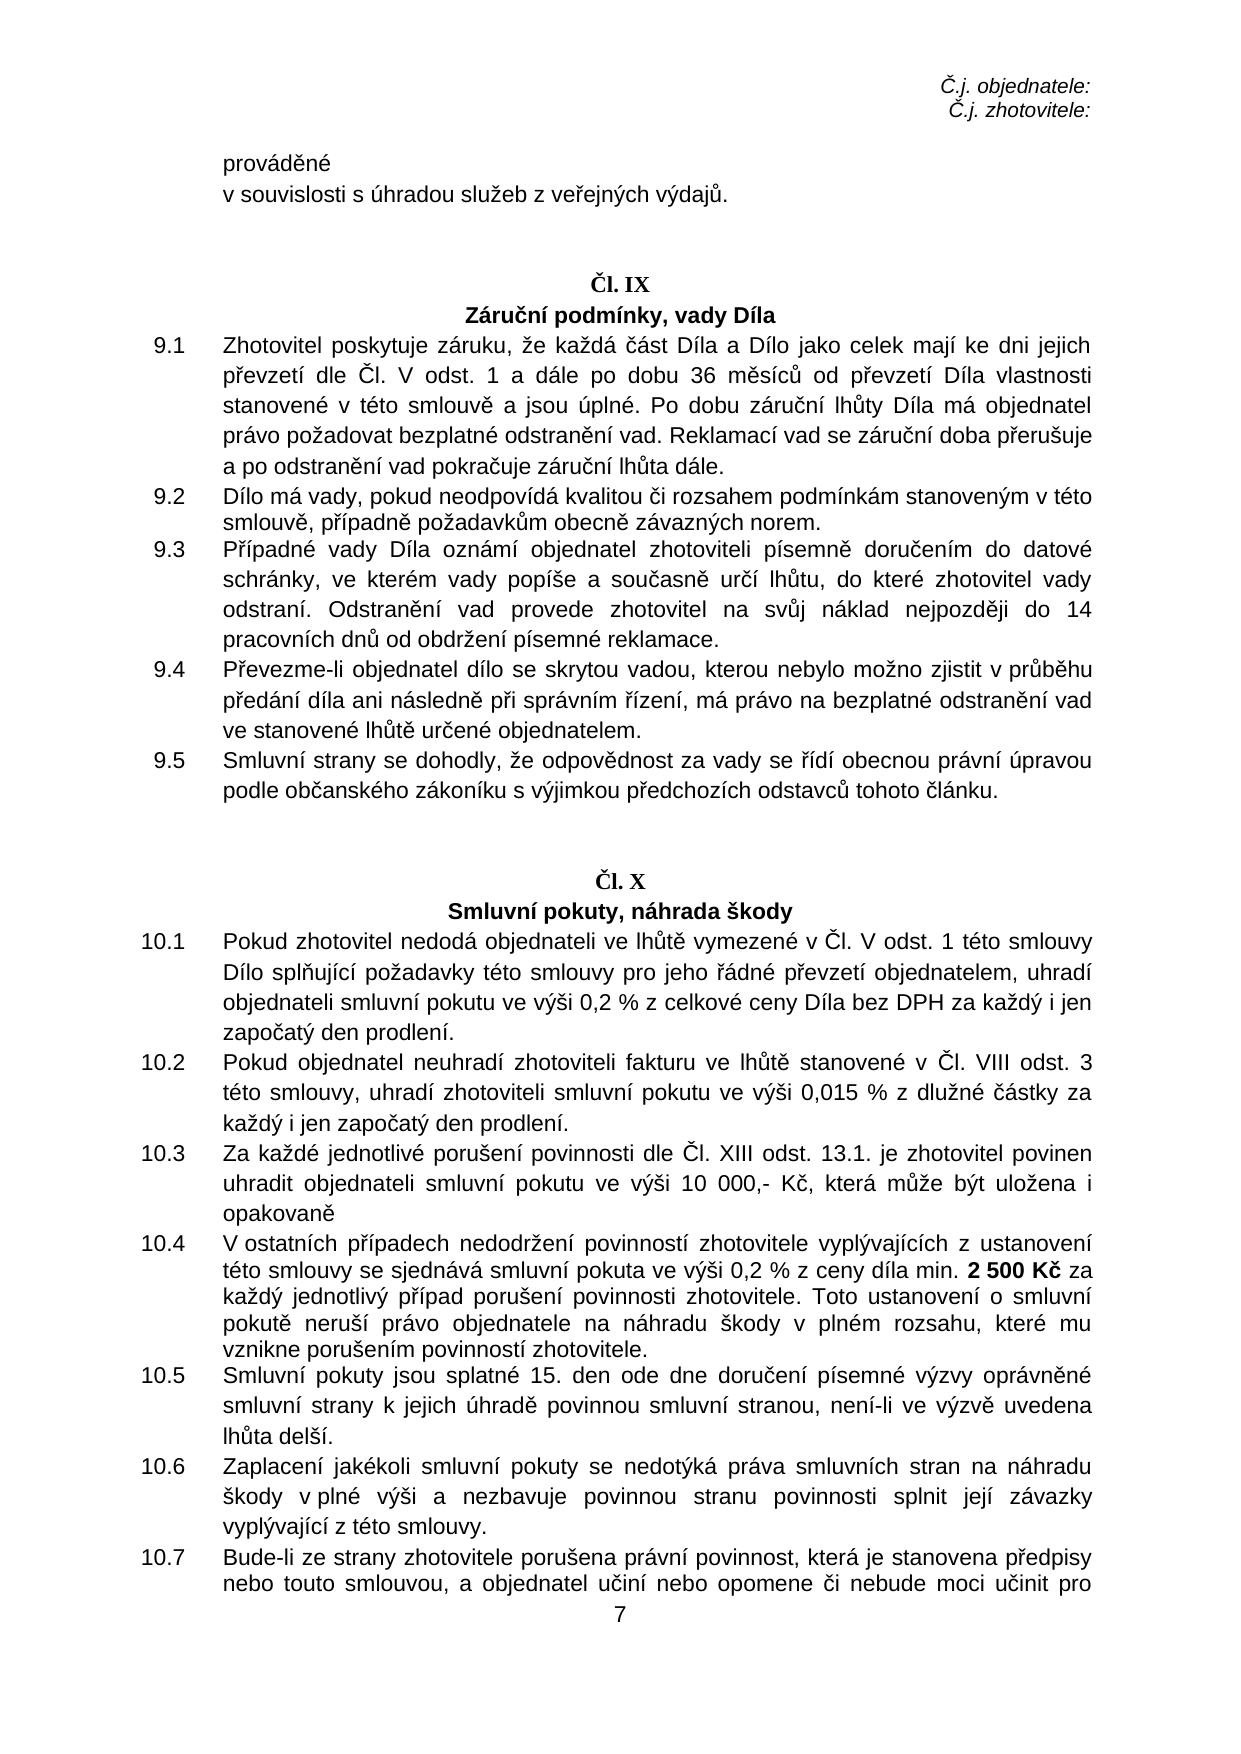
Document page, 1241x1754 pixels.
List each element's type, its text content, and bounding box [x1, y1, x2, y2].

list Zaplacení jakékoli smluvní pokuty se nedotýká práva smluvních stran na náhradu škody v plné výši a nezbavuje povinnou stranu povinnosti splnit její závazky vyplývající z této smlouvy. [185, 1453, 1093, 1539]
list Pokud objednatel neuhradí zhotoviteli fakturu ve lhůtě stanovené v Čl. VIII odst. 3 této smlouvy, uhradí zhotoviteli smluvní pokutu ve výši 0,015 % z dlužné částky za každý i jen započatý den prodlení. [185, 1049, 1093, 1136]
list Dílo má vady, pokud neodpovídá kvalitou či rozsahem podmínkám stanoveným v této smlouvě, případně požadavkům obecně závazných norem. [185, 483, 1093, 536]
list Převezme-li objednatel dílo se skrytou vadou, kterou nebylo možno zjistit v průběhu předání díla ani následně při správním řízení, má právo na bezplatné odstranění vad ve stanovené lhůtě určené objednatelem. [185, 656, 1093, 743]
list Případné vady Díla oznámí objednatel zhotoviteli písemně doručením do datové schránky, ve kterém vady popíše a současně určí lhůtu, do které zhotovitel vady odstraní. Odstranění vad provede zhotovitel na svůj náklad nejpozději do 14 pracovních dnů od obdržení písemné reklamace. [185, 536, 1093, 652]
list Smluvní pokuty, náhrada škody [148, 868, 1093, 924]
list V ostatních případech nedodržení povinností zhotovitele vyplývajících z ustanovení této smlouvy se sjednává smluvní pokuta ve výši 0,2 % z ceny díla min. 2 500 Kč za každý jednotlivý případ porušení povinnosti zhotovitele. Toto ustanovení o smluvní pokutě neruší právo objednatele na náhradu škody v plném rozsahu, které mu vznikne porušením povinností zhotovitele. [185, 1230, 1093, 1362]
list Pokud zhotovitel nedodá objednateli ve lhůtě vymezené v Čl. V odst. 1 této smlouvy Dílo splňující požadavky této smlouvy pro jeho řádné převzetí objednatelem, uhradí objednateli smluvní pokutu ve výši 0,2 % z celkové ceny Díla bez DPH za každý i jen započatý den prodlení. [185, 928, 1093, 1045]
list Smluvní strany se dohodly, že odpovědnost za vady se řídí obecnou právní úpravou podle občanského zákoníku s výjimkou předchozích odstavců tohoto článku. [185, 747, 1093, 803]
list Záruční podmínky, vady Díla [148, 271, 1093, 328]
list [185, 1543, 1093, 1596]
list Zhotovitel poskytuje záruku, že každá část Díla a Dílo jako celek mají ke dni jejich převzetí dle Čl. V odst. 1 a dále po dobu 36 měsíců od převzetí Díla vlastnosti stanovené v této smlouvě a jsou úplné. Po dobu záruční lhůty Díla má objednatel právo požadovat bezplatné odstranění vad. Reklamací vad se záruční doba přerušuje a po odstranění vad pokračuje záruční lhůta dále. [185, 332, 1093, 479]
list Smluvní pokuty jsou splatné 15. den ode dne doručení písemné výzvy oprávněné smluvní strany k jejich úhradě povinnou smluvní stranou, není-li ve výzvě uvedena lhůta delší. [185, 1362, 1093, 1449]
list Za každé jednotlivé porušení povinnosti dle Čl. XII odst. 1. je zhotovitel povinen uhradit objednateli smluvní pokutu ve výši 10 000,- Kč, která může být uložena i opakovaně [185, 1140, 1093, 1227]
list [185, 150, 1093, 207]
